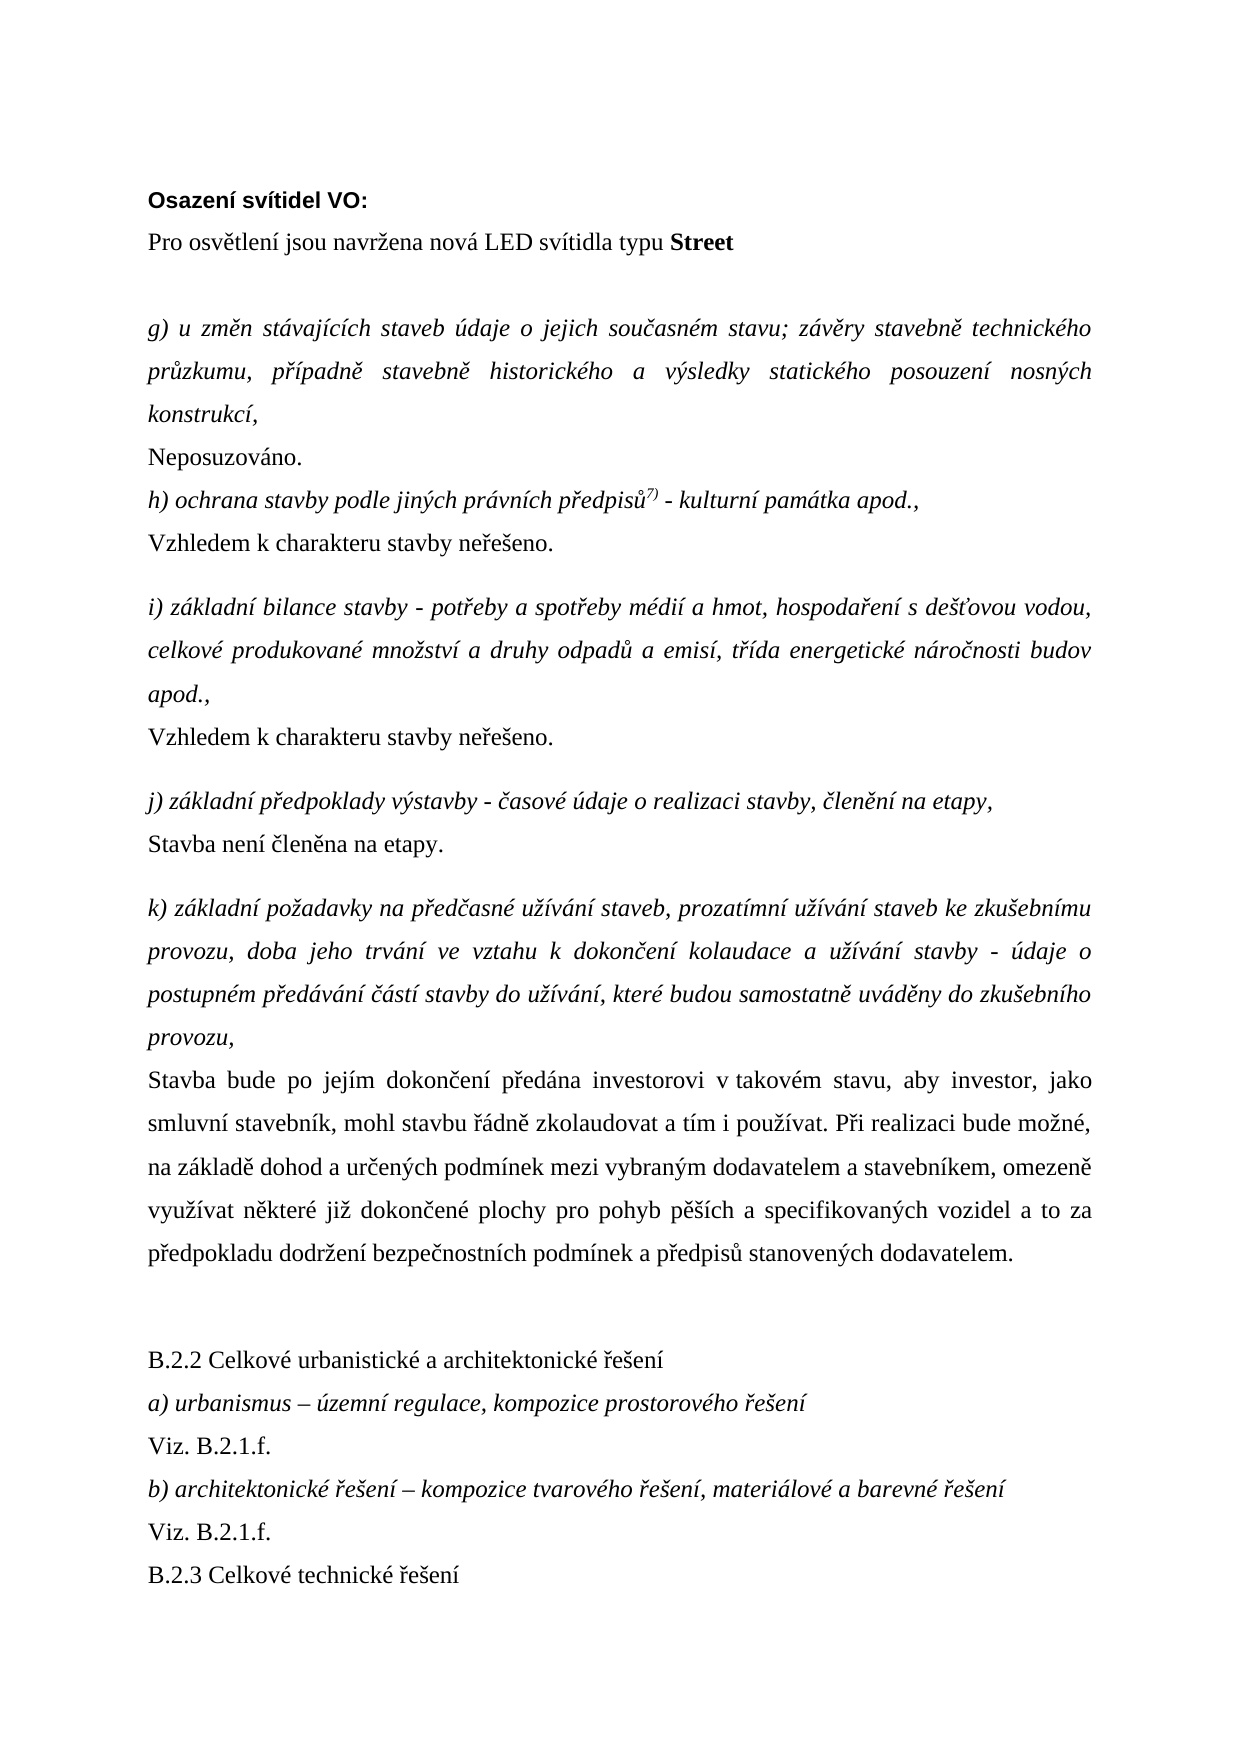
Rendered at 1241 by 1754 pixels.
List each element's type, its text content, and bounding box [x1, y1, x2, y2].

text Viz. B.2.1.f. [148, 1517, 1093, 1546]
text Vzhledem k charakteru stavby neřešeno. [148, 528, 1093, 557]
text k) základní požadavky na předčasné užívání staveb, prozatímní užívání staveb ke zkušebnímu provozu, doba jeho trvání ve vztahu k dokončení kolaudace a užívání stavby - údaje o postupném předávání částí stavby do užívání, které budou samostatně uváděny do zkušebního provozu, [148, 893, 1093, 1051]
text g) u změn stávajících staveb údaje o jejich současném stavu; závěry stavebně technického průzkumu, případně stavebně historického a výsledky statického posouzení nosných konstrukcí, [148, 313, 1093, 428]
text b) architektonické řešení – kompozice tvarového řešení, materiálové a barevné řešení [148, 1474, 1093, 1503]
text Neposuzováno. [148, 442, 1093, 471]
text a) urbanismus – územní regulace, kompozice prostorového řešení [148, 1388, 1093, 1417]
text Viz. B.2.1.f. [148, 1431, 1093, 1460]
text B.2.2 Celkové urbanistické a architektonické řešení [148, 1345, 1093, 1374]
text Stavba bude po jejím dokončení předána investorovi v takovém stavu, aby investor, jako smluvní stavebník, mohl stavbu řádně zkolaudovat a tím i používat. Při realizaci bude možné, na základě dohod a určených podmínek mezi vybraným dodavatelem a stavebníkem, omezeně využívat některé již dokončené plochy pro pohyb pěších a specifikovaných vozidel a to za předpokladu dodržení bezpečnostních podmínek a předpisů stanovených dodavatelem. [148, 1065, 1093, 1267]
text Stavba není členěna na etapy. [148, 829, 1093, 858]
text h) ochrana stavby podle jiných právních předpisů7) - kulturní památka apod., [148, 485, 1093, 514]
text Vzhledem k charakteru stavby neřešeno. [148, 722, 1093, 751]
text j) základní předpoklady výstavby - časové údaje o realizaci stavby, členění na etapy, [148, 786, 1093, 814]
text i) základní bilance stavby - potřeby a spotřeby médií a hmot, hospodaření s dešťovou vodou, celkové produkované množství a druhy odpadů a emisí, třída energetické náročnosti budov apod., [148, 592, 1093, 707]
text Pro osvětlení jsou navržena nová LED svítidla typu Street [148, 227, 1093, 255]
text Osazení svítidel VO: [148, 187, 1093, 213]
text B.2.3 Celkové technické řešení [148, 1561, 1093, 1589]
